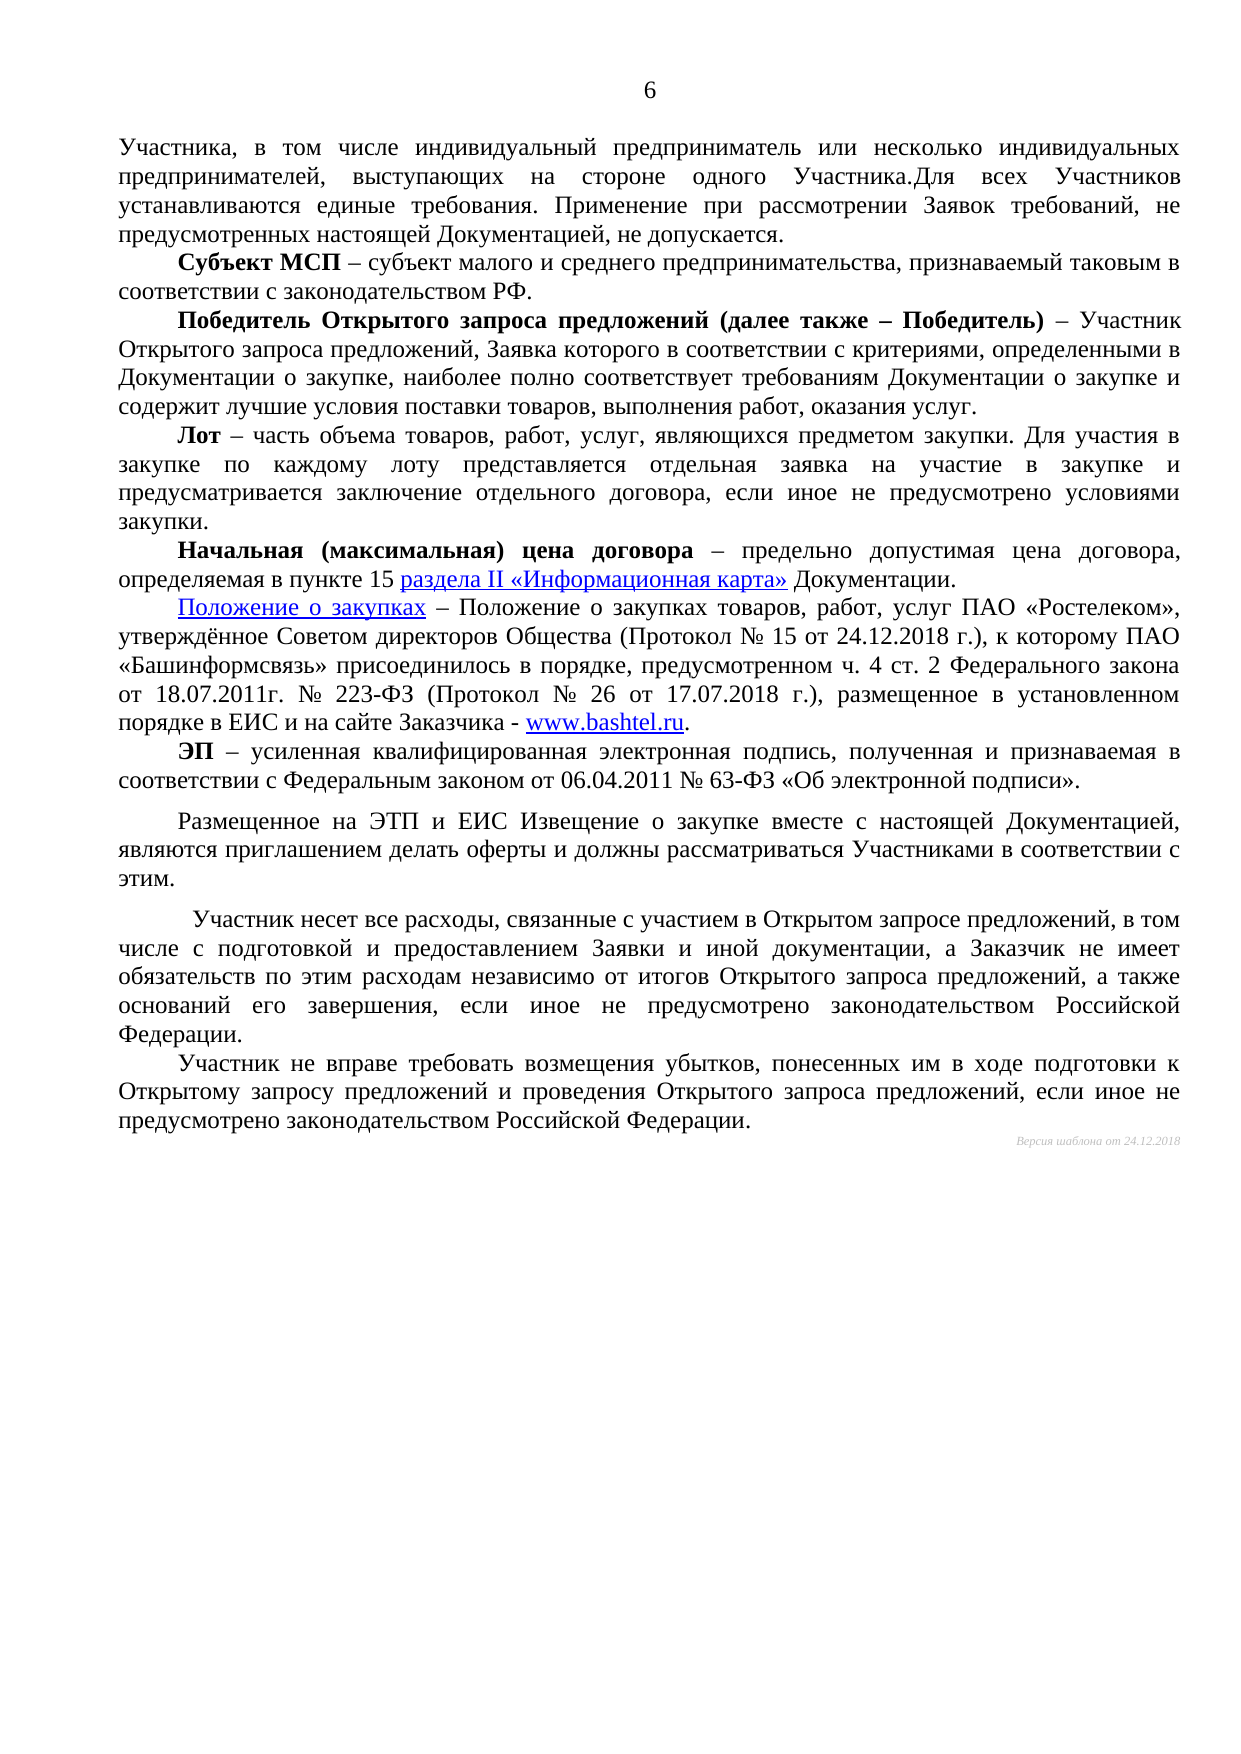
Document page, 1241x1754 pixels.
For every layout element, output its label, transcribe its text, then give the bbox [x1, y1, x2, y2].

text Размещенное на ЭТП и ЕИС Извещение о закупке вместе с настоящей Документацией, являются приглашением делать оферты и должны рассматриваться Участниками в соответствии с этим. [118, 806, 1181, 892]
text Субъект МСП – субъект малого и среднего предпринимательства, признаваемый таковым в соответствии с законодательством РФ. [118, 247, 1181, 305]
text Победитель Открытого запроса предложений (далее также – Победитель) – Участник Открытого запроса предложений, Заявка которого в соответствии с критериями, определенными в Документации о закупке, наиболее полно соответствует требованиям Документации о закупке и содержит лучшие условия поставки товаров, выполнения работ, оказания услуг. [118, 305, 1181, 420]
text Участник несет все расходы, связанные с участием в Открытом запросе предложений, в том числе с подготовкой и предоставлением Заявки и иной документации, а Заказчик не имеет обязательств по этим расходам независимо от итогов Открытого запроса предложений, а также оснований его завершения, если иное не предусмотрено законодательством Российской Федерации. [118, 904, 1181, 1048]
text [118, 132, 1181, 247]
text Версия шаблона от [118, 1134, 1181, 1148]
text Лот – часть объема товаров, работ, услуг, являющихся предметом закупки. Для участия в закупке по каждому лоту представляется отдельная заявка на участие в закупке и предусматривается заключение отдельного договора, если иное не предусмотрено условиями закупки. [118, 420, 1181, 535]
text Участник не вправе требовать возмещения убытков, понесенных им в ходе подготовки к Открытому запросу предложений и проведения Открытого запроса предложений, если иное не предусмотрено законодательством Российской Федерации. [118, 1048, 1181, 1134]
text ЭП – усиленная квалифицированная электронная подпись, полученная и признаваемая в соответствии с Федеральным законом от 06.04.2011 № 63-ФЗ «Об электронной подписи». [118, 736, 1181, 794]
text Положение о закупках – Положение о закупках товаров, работ, услуг ПАО «Ростелеком», утверждённое Советом директоров Общества (Протокол № 15 от 24.12.2018 г.), к которому ПАО «Башинформсвязь» присоединилось в порядке, предусмотренном ч. 4 ст. 2 Федерального закона от 18.07.2011г. № 223-ФЗ (Протокол № 26 от 17.07.2018 г.), размещенное в установленном порядке в ЕИС и на сайте Заказчика - www.bashtel.ru. [118, 592, 1181, 736]
text Начальная (максимальная) цена договора – предельно допустимая цена договора, определяемая в пункте 15 раздела II «Информационная карта» Документации. [118, 535, 1181, 592]
